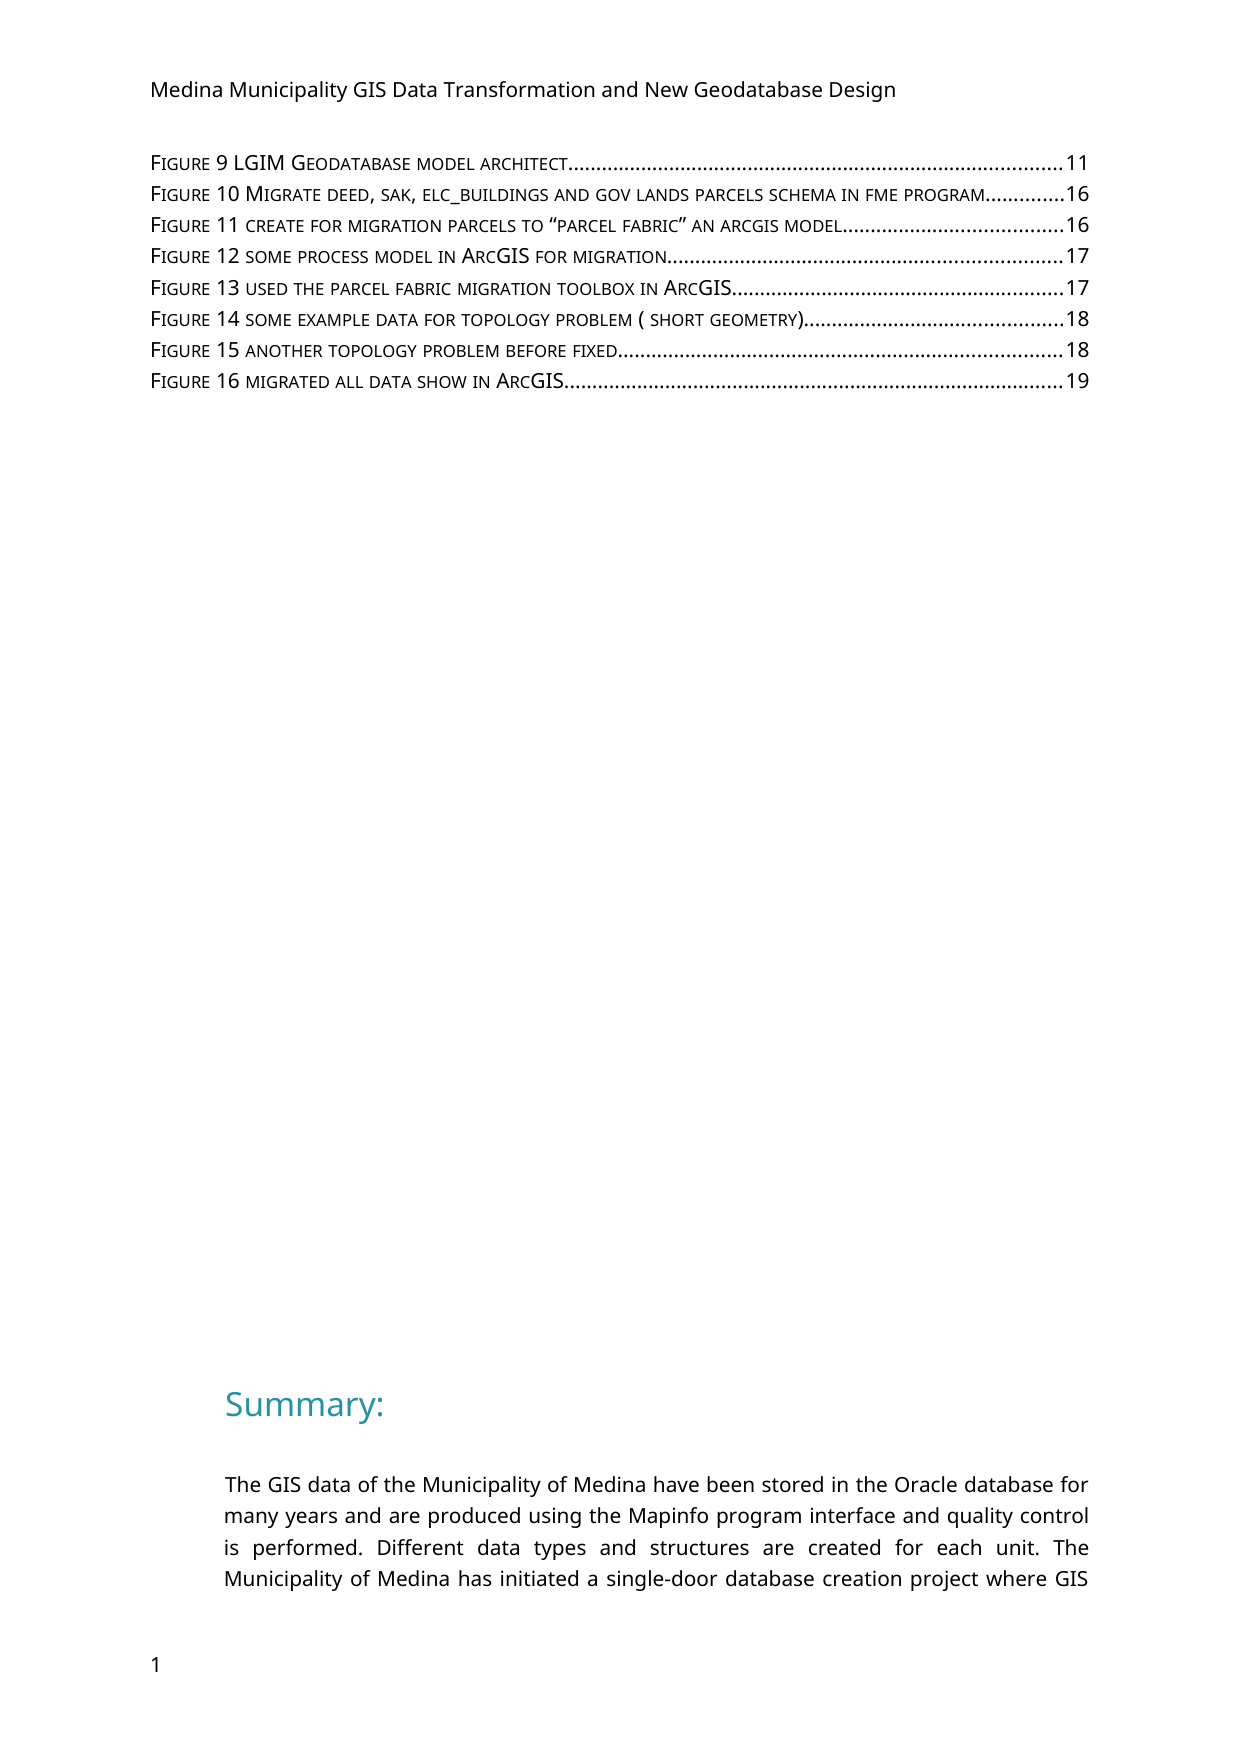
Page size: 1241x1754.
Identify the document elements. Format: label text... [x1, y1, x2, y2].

text Figure 15 another topology problem before fixed 18 [150, 335, 1090, 364]
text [224, 1470, 1090, 1592]
text Figure 12 some process model in ArcGIS for migration 17 [150, 241, 1090, 270]
text Figure 14 some example data for topology problem ( short geometry) 18 [150, 304, 1090, 332]
text Figure 16 migrated all data show in ArcGIS 19 [150, 366, 1090, 395]
text Figure 11 create for migration parcels to “parcel fabric” an arcgıs model 16 [150, 210, 1090, 239]
text Figure 10 Migrate deed, sak, elc_buıldıngs and gov lands parcels schema ın fme program 16 [150, 179, 1090, 207]
subtitle Summary: [225, 1381, 1090, 1426]
text Figure 9 LGIM Geodatabase model architect 11 [150, 148, 1090, 176]
text Figure 13 used the parcel fabric migration toolbox in ArcGIS 17 [150, 273, 1090, 301]
